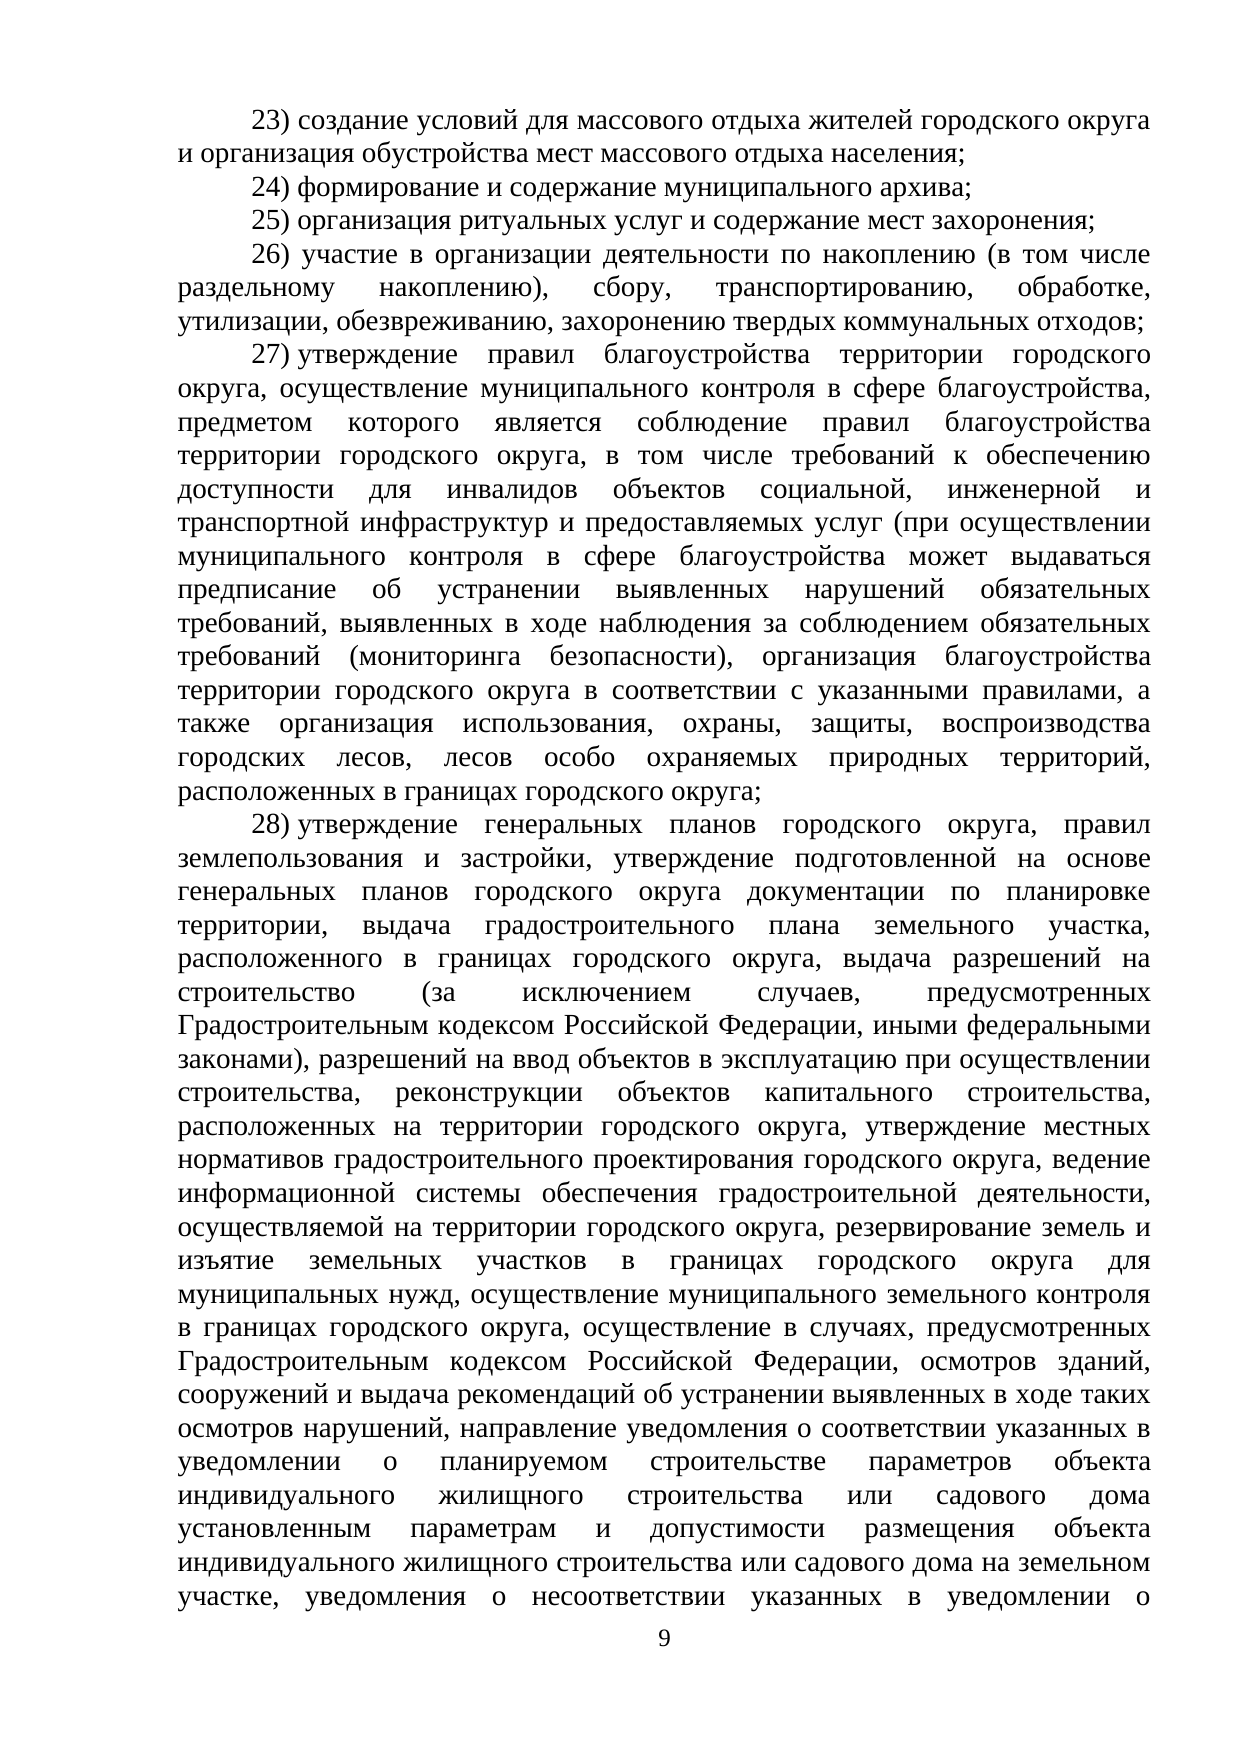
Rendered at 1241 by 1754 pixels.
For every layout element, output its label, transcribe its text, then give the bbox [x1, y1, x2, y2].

list 24) формирование и содержание муниципального архива; [177, 169, 1152, 202]
list 23) создание условий для массового отдыха жителей городского округа и организация обустройства мест массового отдыха населения; [177, 102, 1152, 169]
list 26) участие в организации деятельности по накоплению (в том числе раздельному накоплению), сбору, транспортированию, обработке, утилизации, обезвреживанию, захоронению твердых коммунальных отходов; [177, 236, 1152, 337]
list 25) организация ритуальных услуг и содержание мест захоронения; [177, 202, 1152, 236]
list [177, 806, 1152, 1611]
list 27) утверждение правил благоустройства территории городского округа, осуществление муниципального контроля в сфере благоустройства, предметом которого является соблюдение правил благоустройства территории городского округа, в том числе требований к обеспечению доступности для инвалидов объектов социальной, инженерной и транспортной инфраструктур и предоставляемых услуг (при осуществлении муниципального контроля в сфере благоустройства может выдаваться предписание об устранении выявленных нарушений обязательных требований, выявленных в ходе наблюдения за соблюдением обязательных требований (мониторинга безопасности), организация благоустройства территории городского округа в соответствии с указанными правилами, а также организация использования, охраны, защиты, воспроизводства городских лесов, лесов особо охраняемых природных территорий, расположенных в границах городского округа; [177, 337, 1152, 806]
